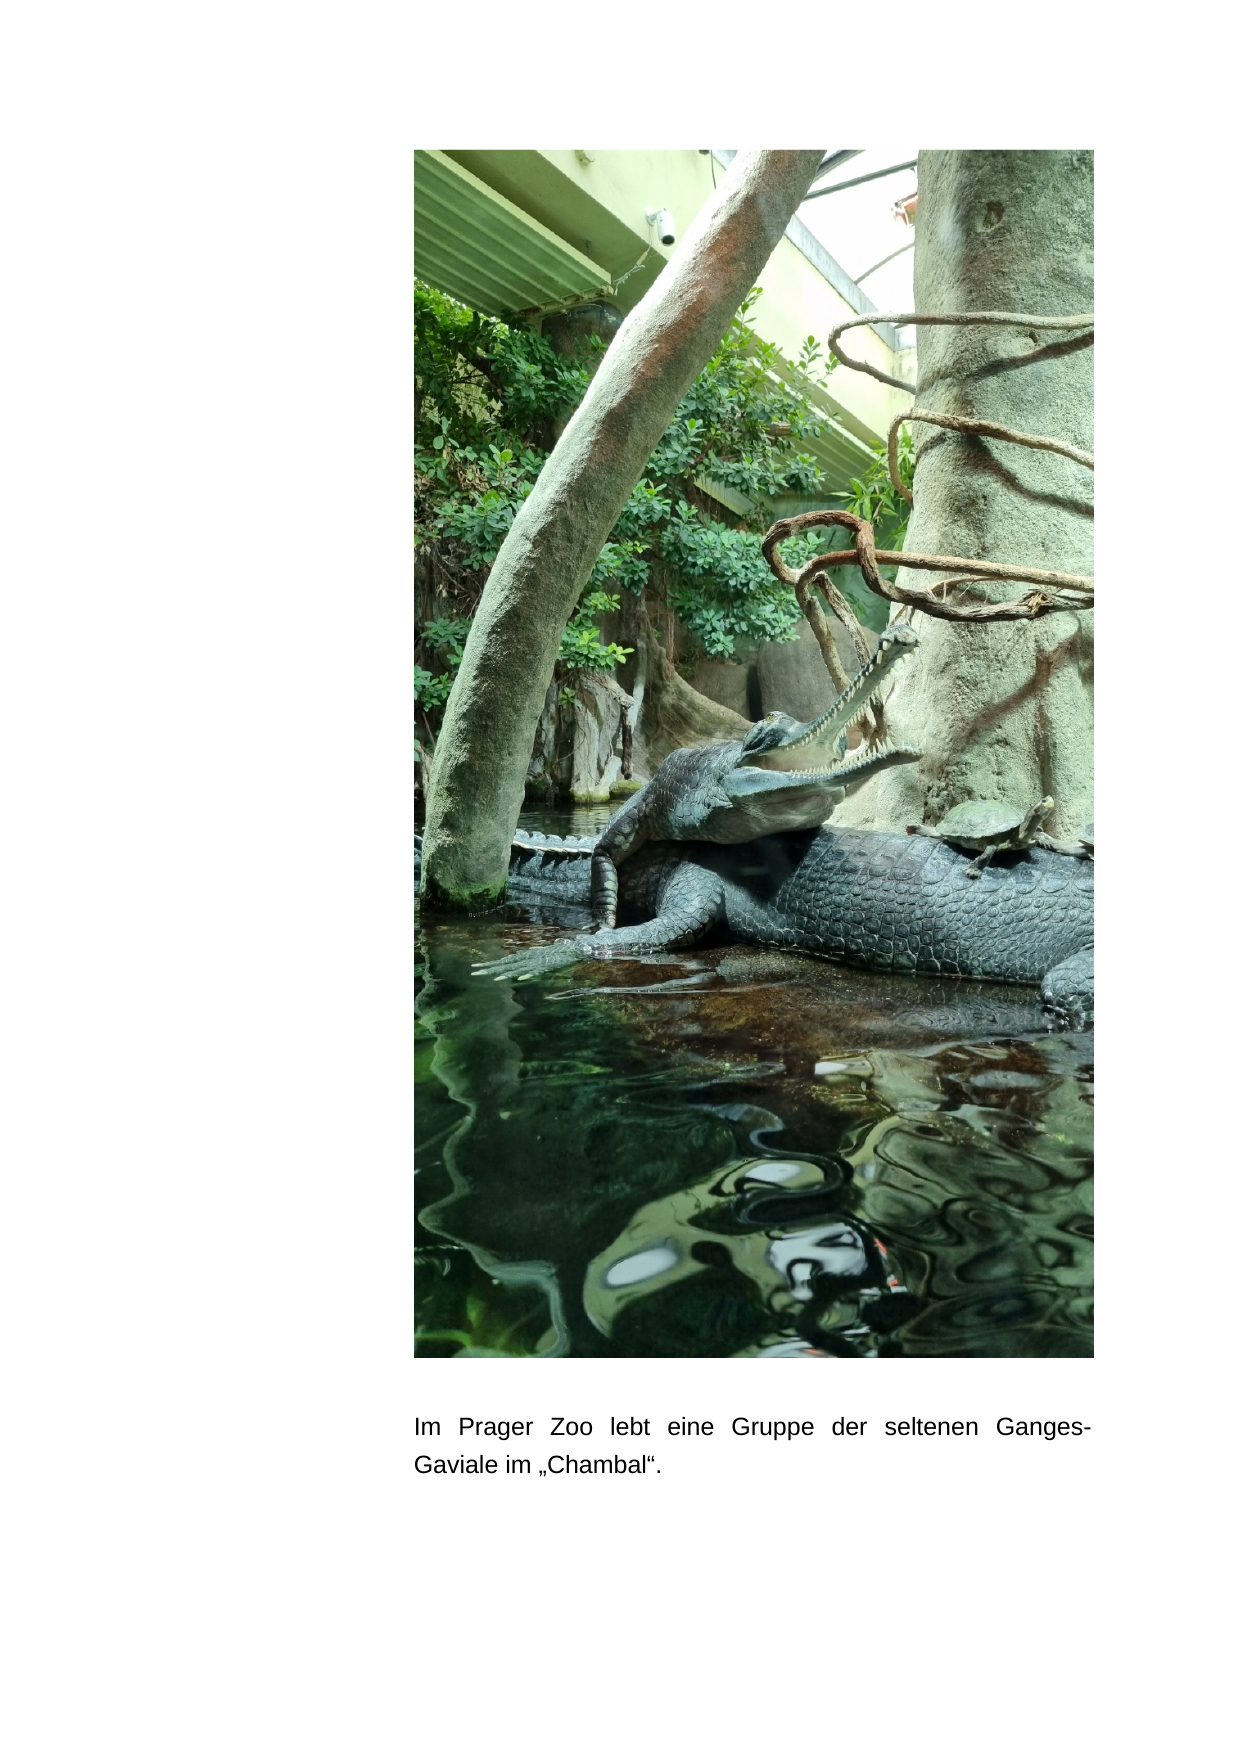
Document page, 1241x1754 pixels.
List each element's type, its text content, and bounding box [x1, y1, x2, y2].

text Im Prager Zoo lebt eine Gruppe der seltenen Ganges-Gaviale im „Chambal“. [413, 1406, 1093, 1481]
picture [414, 151, 1094, 1358]
